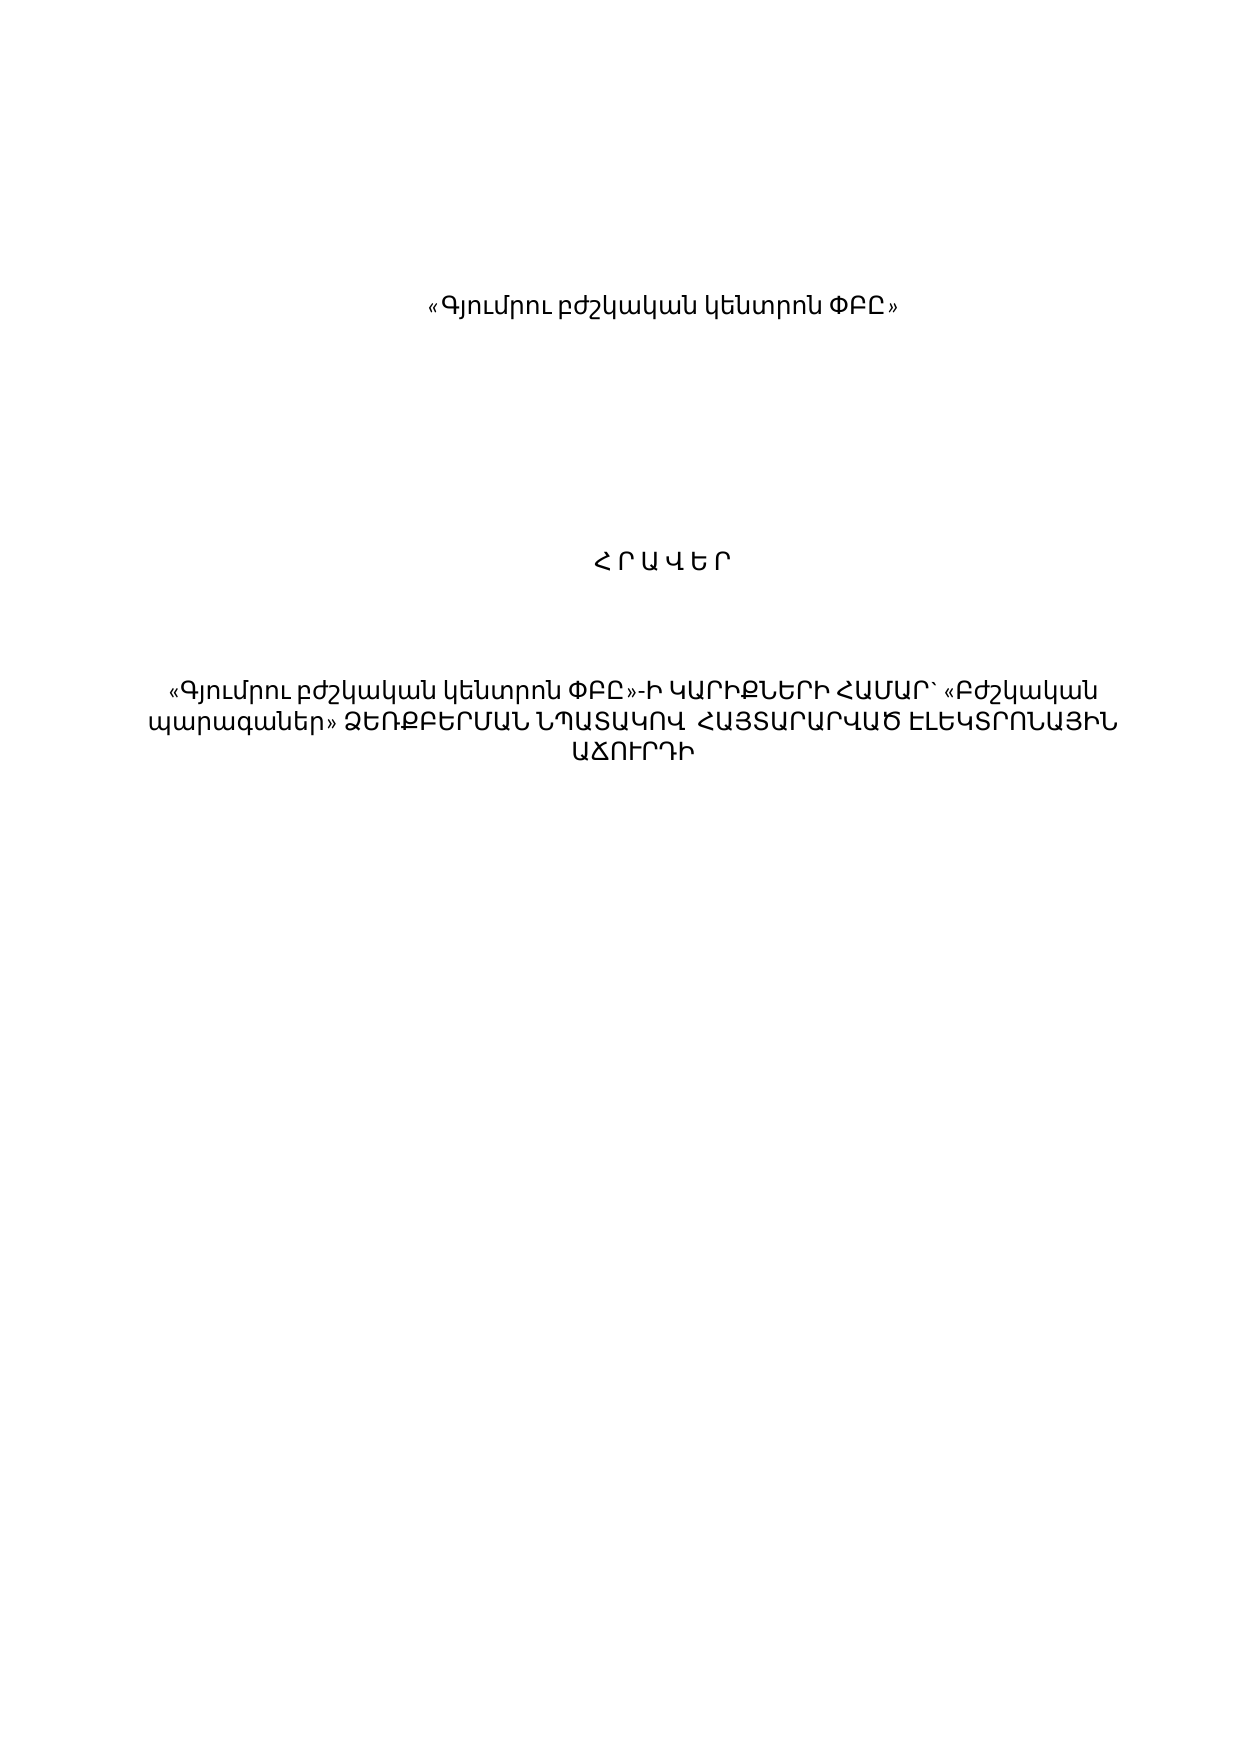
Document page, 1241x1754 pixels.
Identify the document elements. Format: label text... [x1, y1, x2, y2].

text Հ Ր Ա Վ Ե Ր [94, 546, 1172, 577]
text «Գյումրու բժշկական կենտրոն ՓԲԸ»-Ի ԿԱՐԻՔՆԵՐԻ ՀԱՄԱՐ` «Բժշկական պարագաներ» ՁԵՌՔԲԵՐՄԱՆ ՆՊԱՏԱԿՈՎ ՀԱՅՏԱՐԱՐՎԱԾ ԷԼԵԿՏՐՈՆԱՅԻՆ ԱՃՈՒՐԴԻ [94, 676, 1172, 767]
text « Գյումրու բժշկական կենտրոն ՓԲԸ» [94, 290, 1172, 321]
